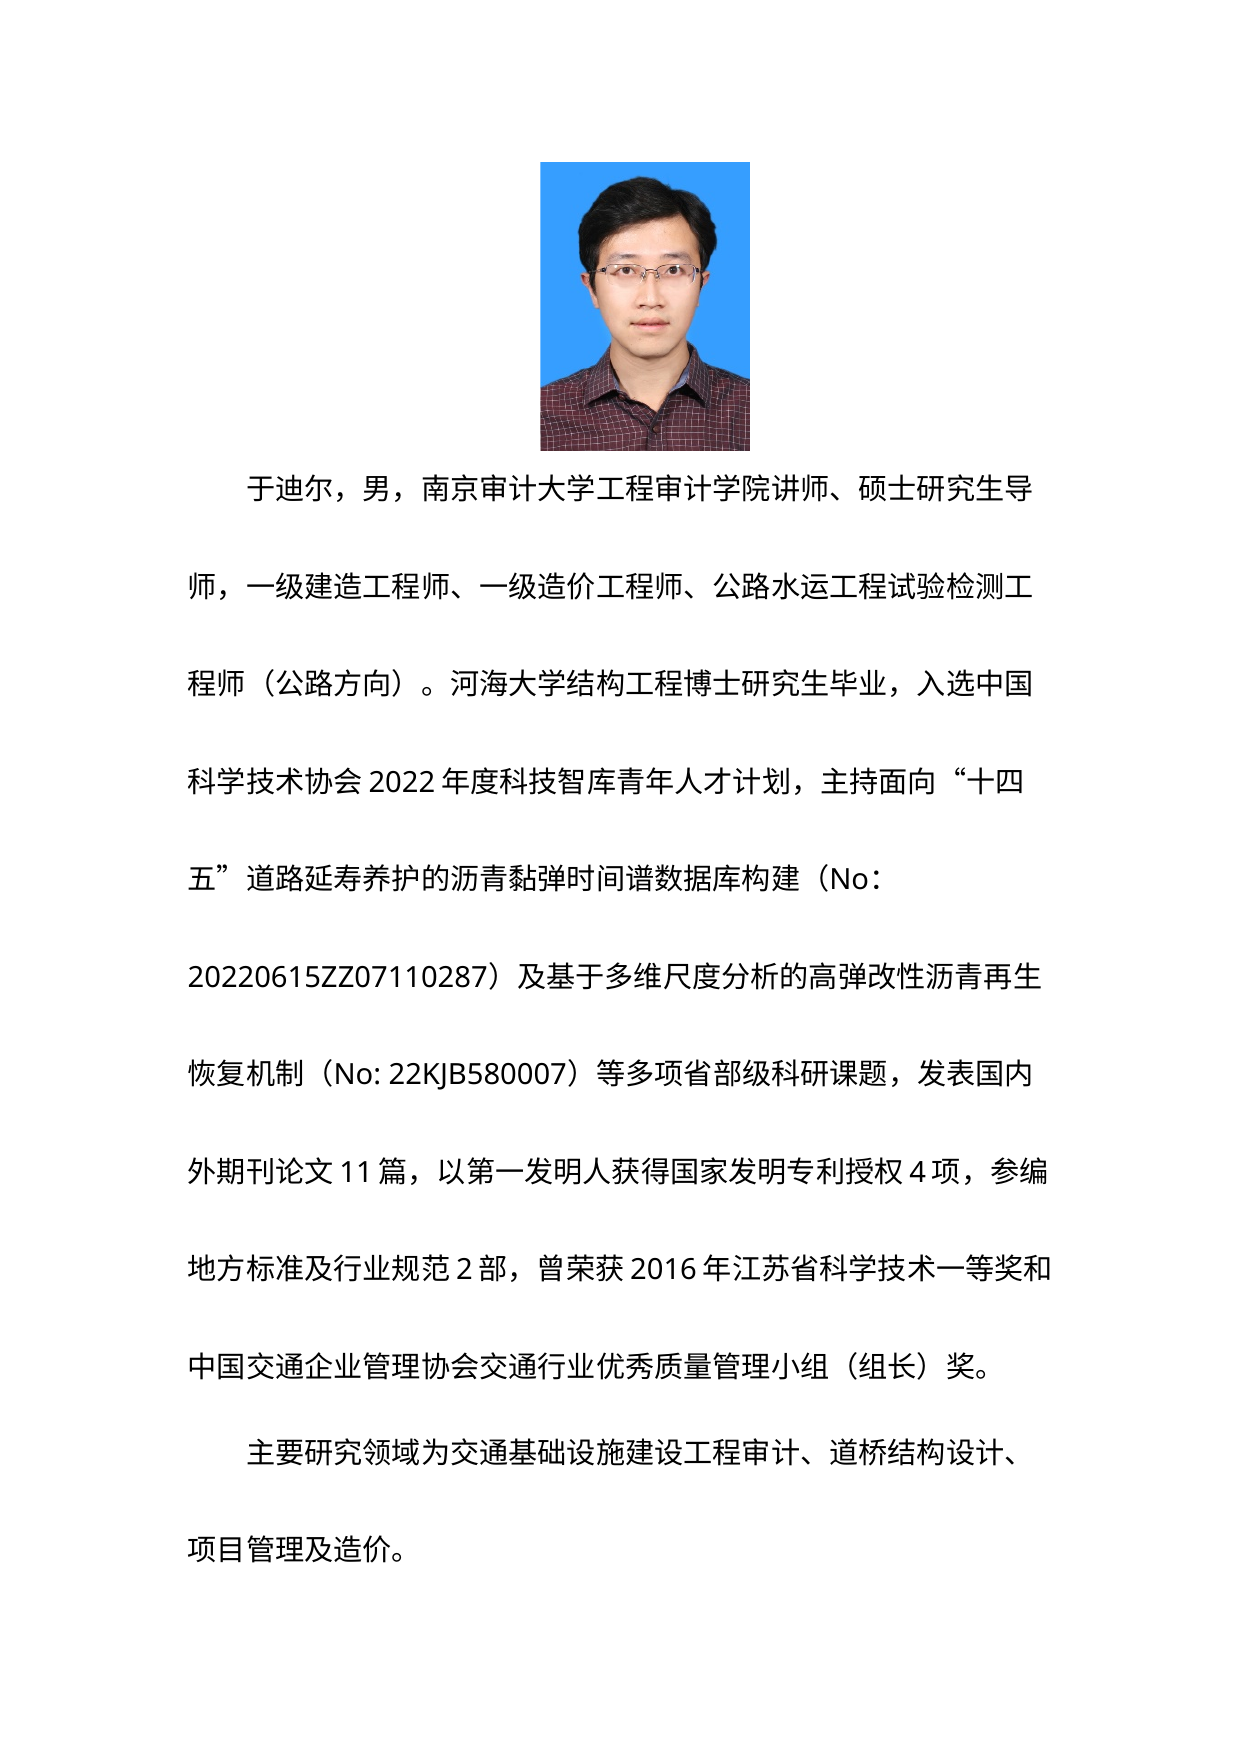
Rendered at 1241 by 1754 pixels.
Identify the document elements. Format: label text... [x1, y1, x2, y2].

picture [540, 162, 750, 451]
text 于迪尔，男，南京审计大学工程审计学院讲师、硕士研究生导师，一级建造工程师、一级造价工程师、公路水运工程试验检测工程师（公路方向）。河海大学结构工程博士研究生毕业，入选中国科学技术协会2022年度科技智库青年人才计划，主持面向“十四五”道路延寿养护的沥青黏弹时间谱数据库构建（No：20220615ZZ07110287）及基于多维尺度分析的高弹改性沥青再生恢复机制（No: 22KJB580007）等多项省部级科研课题，发表国内外期刊论文11篇，以第一发明人获得国家发明专利授权4项，参编地方标准及行业规范2部，曾荣获2016年江苏省科学技术一等奖和中国交通企业管理协会交通行业优秀质量管理小组（组长）奖。 [187, 454, 1053, 1397]
text 主要研究领域为交通基础设施建设工程审计、道桥结构设计、项目管理及造价。 [187, 1418, 1053, 1581]
